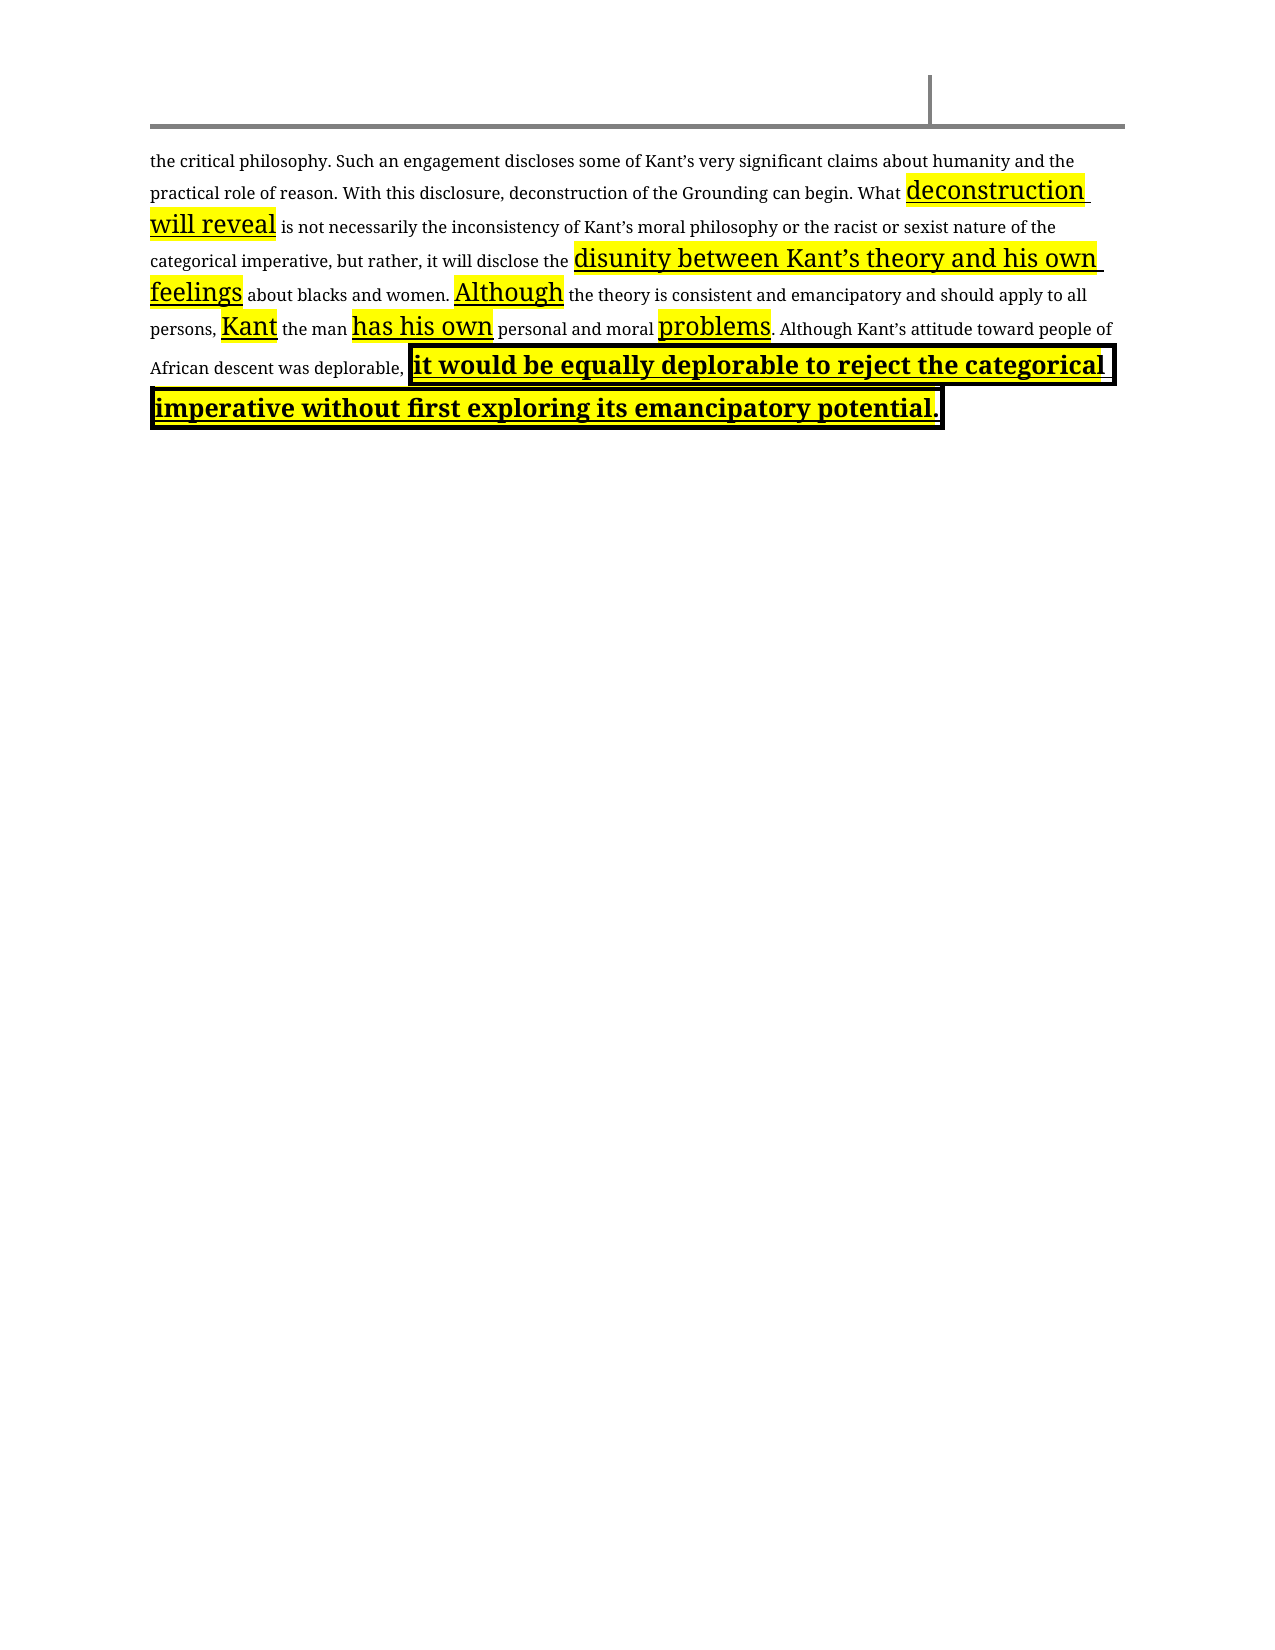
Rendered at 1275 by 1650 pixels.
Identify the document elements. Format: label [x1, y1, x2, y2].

text [150, 150, 1125, 430]
